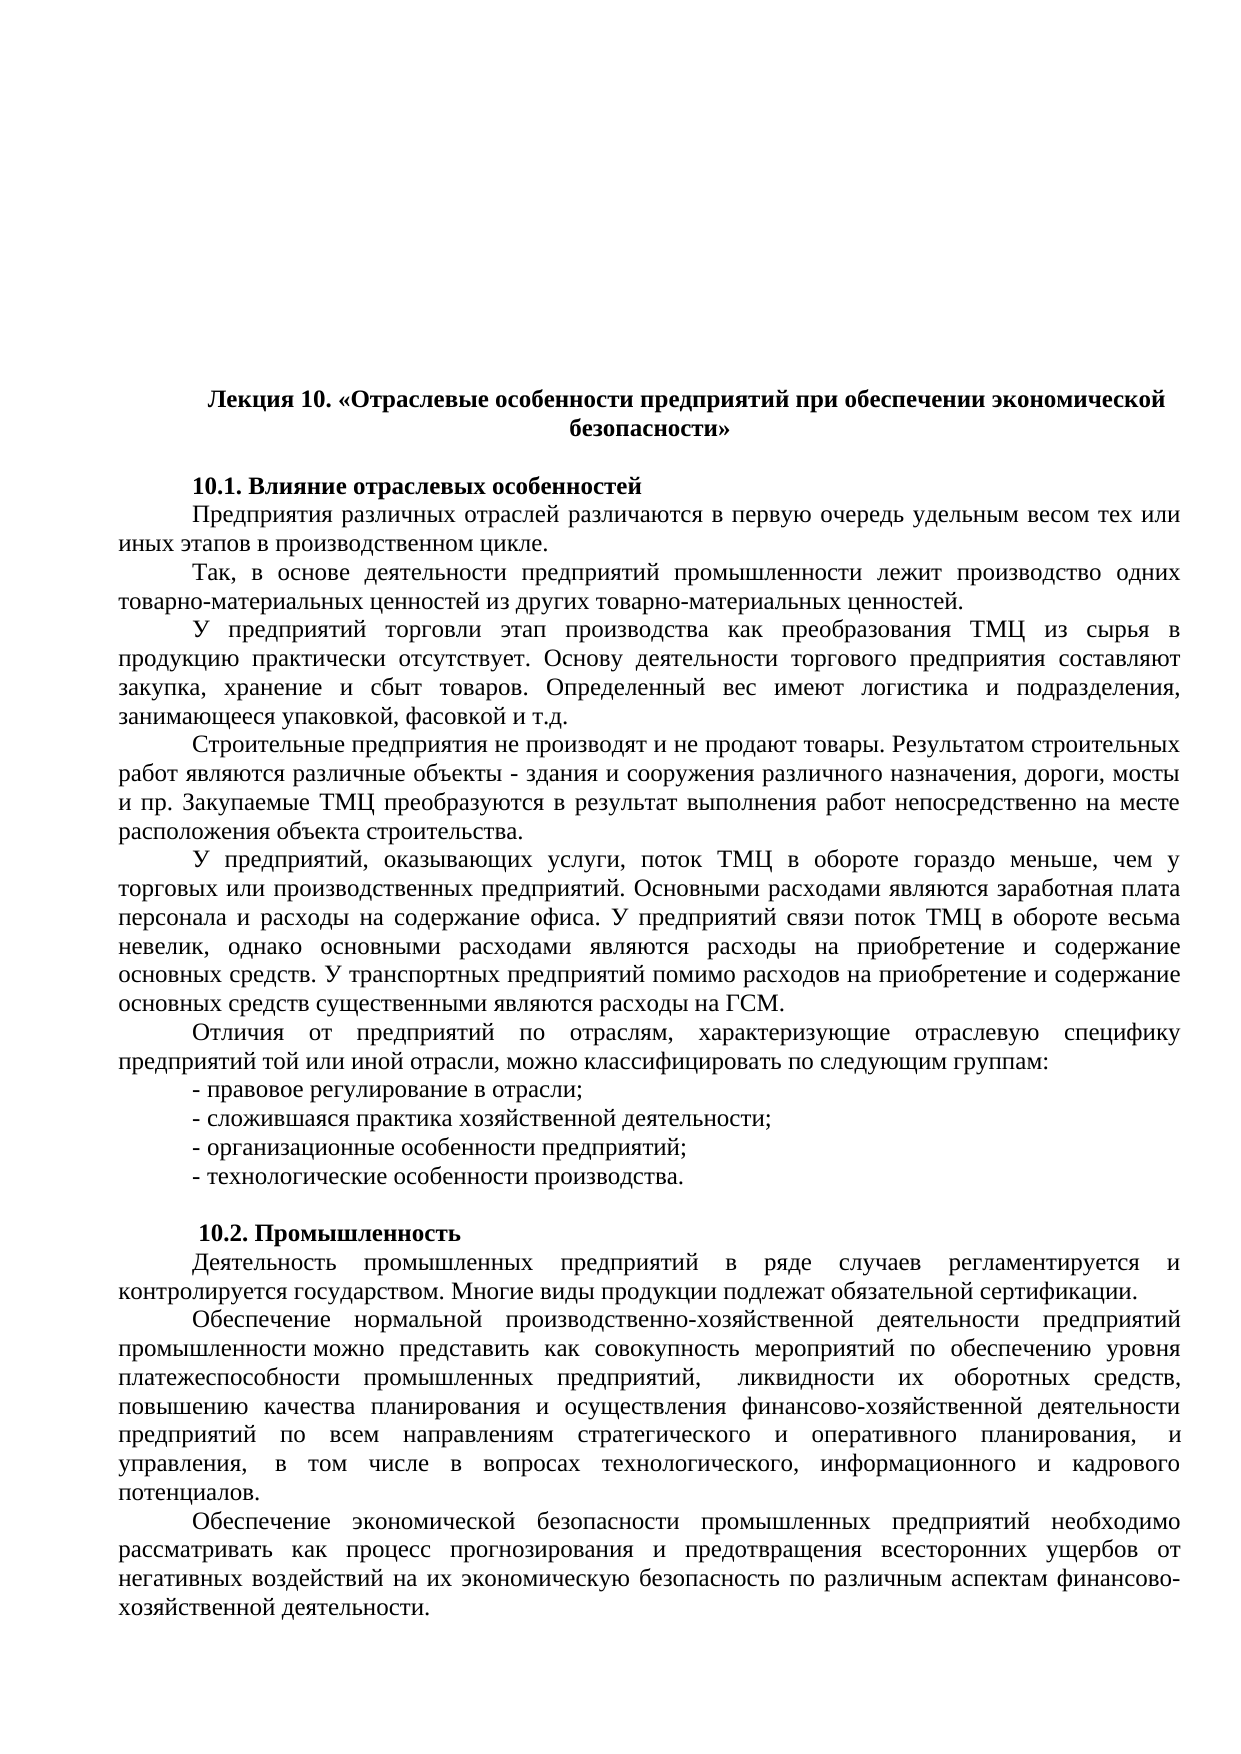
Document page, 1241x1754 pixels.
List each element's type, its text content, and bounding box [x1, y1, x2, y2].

text Деятельность промышленных предприятий в ряде случаев регламентируется и контролируется государством. Многие виды продукции подлежат обязательной сертификации. [118, 1247, 1181, 1304]
text 10.2. Промышленность [118, 1218, 1181, 1247]
text - технологические особенности производства. [118, 1161, 1181, 1189]
text Строительные предприятия не производят и не продают товары. Результатом строительных работ являются различные объекты - здания и сооружения различного назначения, дороги, мосты и пр. Закупаемые ТМЦ преобразуются в результат выполнения работ непосредственно на месте расположения объекта строительства. [118, 729, 1181, 844]
text Отличия от предприятий по отраслям, характеризующие отраслевую специфику предприятий той или иной отрасли, можно классифицировать по следующим группам: [118, 1017, 1181, 1074]
text Обеспечение экономической безопасности промышленных предприятий необходимо рассматривать как процесс прогнозирования и предотвращения всесторонних ущербов от негативных воздействий на их экономическую безопасность по различным аспектам финансово-хозяйственной деятельности. [118, 1506, 1181, 1621]
text - сложившаяся практика хозяйственной деятельности; [118, 1103, 1181, 1132]
text У предприятий торговли этап производства как преобразования ТМЦ из сырья в продукцию практически отсутствует. Основу деятельности торгового предприятия составляют закупка, хранение и сбыт товаров. Определенный вес имеют логистика и подразделения, занимающееся упаковкой, фасовкой и т.д. [118, 614, 1181, 729]
text У предприятий, оказывающих услуги, поток ТМЦ в обороте гораздо меньше, чем у торговых или производственных предприятий. Основными расходами являются заработная плата персонала и расходы на содержание офиса. У предприятий связи поток ТМЦ в обороте весьма невелик, однако основными расходами являются расходы на приобретение и содержание основных средств. У транспортных предприятий помимо расходов на приобретение и содержание основных средств существенными являются расходы на ГСМ. [118, 844, 1181, 1017]
text - организационные особенности предприятий; [118, 1132, 1181, 1161]
text - правовое регулирование в отрасли; [118, 1074, 1181, 1103]
text Так, в основе деятельности предприятий промышленности лежит производство одних товарно-материальных ценностей из других товарно-материальных ценностей. [118, 557, 1181, 614]
text Предприятия различных отраслей различаются в первую очередь удельным весом тех или иных этапов в производственном цикле. [118, 499, 1181, 557]
text Лекция 10. «Отраслевые особенности предприятий при обеспечении экономической безопасности» [118, 384, 1181, 442]
text 10.1. Влияние отраслевых особенностей [118, 471, 1181, 499]
text Обеспечение нормальной производственно-хозяйственной деятельности предприятий промышленности можно представить как совокупность мероприятий по обеспечению уровня платежеспособности промышленных предприятий, ликвидности их оборотных средств, повышению качества планирования и осуществления финансово-хозяйственной деятельности предприятий по всем направлениям стратегического и оперативного планирования, и управления, в том числе в вопросах технологического, информационного и кадрового потенциалов. [118, 1304, 1181, 1506]
